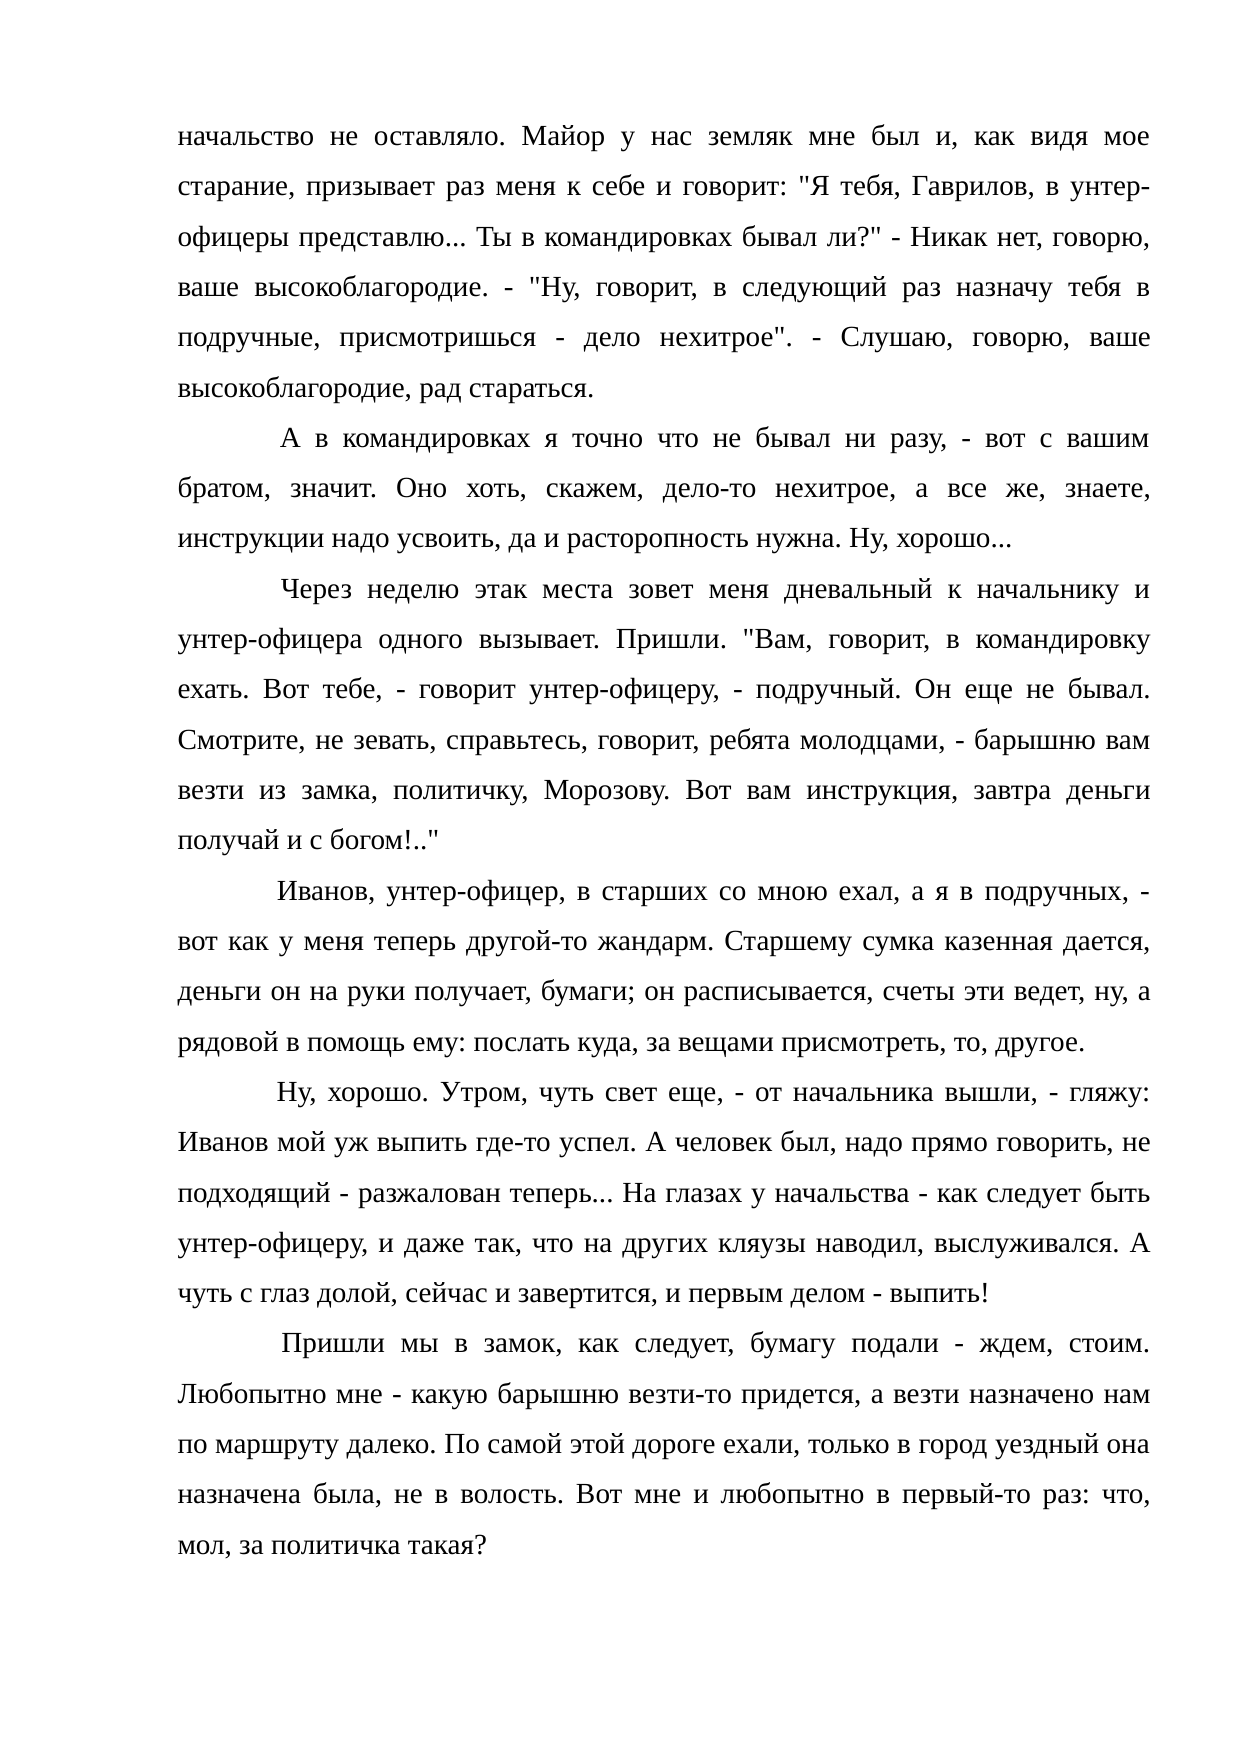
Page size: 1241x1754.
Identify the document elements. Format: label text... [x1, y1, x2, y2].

text А в командировках я точно что не бывал ни разу, - вот с вашим братом, значит. Оно хоть, скажем, дело-то нехитрое, а все же, знаете, инструкции надо усвоить, да и расторопность нужна. Ну, хорошо... [177, 420, 1152, 554]
text Пришли мы в замок, как следует, бумагу подали - ждем, стоим. Любопытно мне - какую барышню везти-то придется, а везти назначено нам по маршруту далеко. По самой этой дороге ехали, только в город уездный она назначена была, не в волость. Вот мне и любопытно в первый-то раз: что, мол, за политичка такая? [177, 1326, 1152, 1560]
text Ну, хорошо. Утром, чуть свет еще, - от начальника вышли, - гляжу: Иванов мой уж выпить где-то успел. А человек был, надо прямо говорить, не подходящий - разжалован теперь... На глазах у начальства - как следует быть унтер-офицеру, и даже так, что на других кляузы наводил, выслуживался. А чуть с глаз долой, сейчас и завертится, и первым делом - выпить! [177, 1074, 1152, 1309]
text Через неделю этак места зовет меня дневальный к начальнику и унтер-офицера одного вызывает. Пришли. "Вам, говорит, в командировку ехать. Вот тебе, - говорит унтер-офицеру, - подручный. Он еще не бывал. Смотрите, не зевать, справьтесь, говорит, ребята молодцами, - барышню вам везти из замка, политичку, Морозову. Вот вам инструкция, завтра деньги получай и с богом!.." [177, 571, 1152, 856]
text Иванов, унтер-офицер, в старших со мною ехал, а я в подручных, - вот как у меня теперь другой-то жандарм. Старшему сумка казенная дается, деньги он на руки получает, бумаги; он расписывается, счеты эти ведет, ну, а рядовой в помощь ему: послать куда, за вещами присмотреть, то, другое. [177, 873, 1152, 1057]
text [177, 118, 1152, 403]
